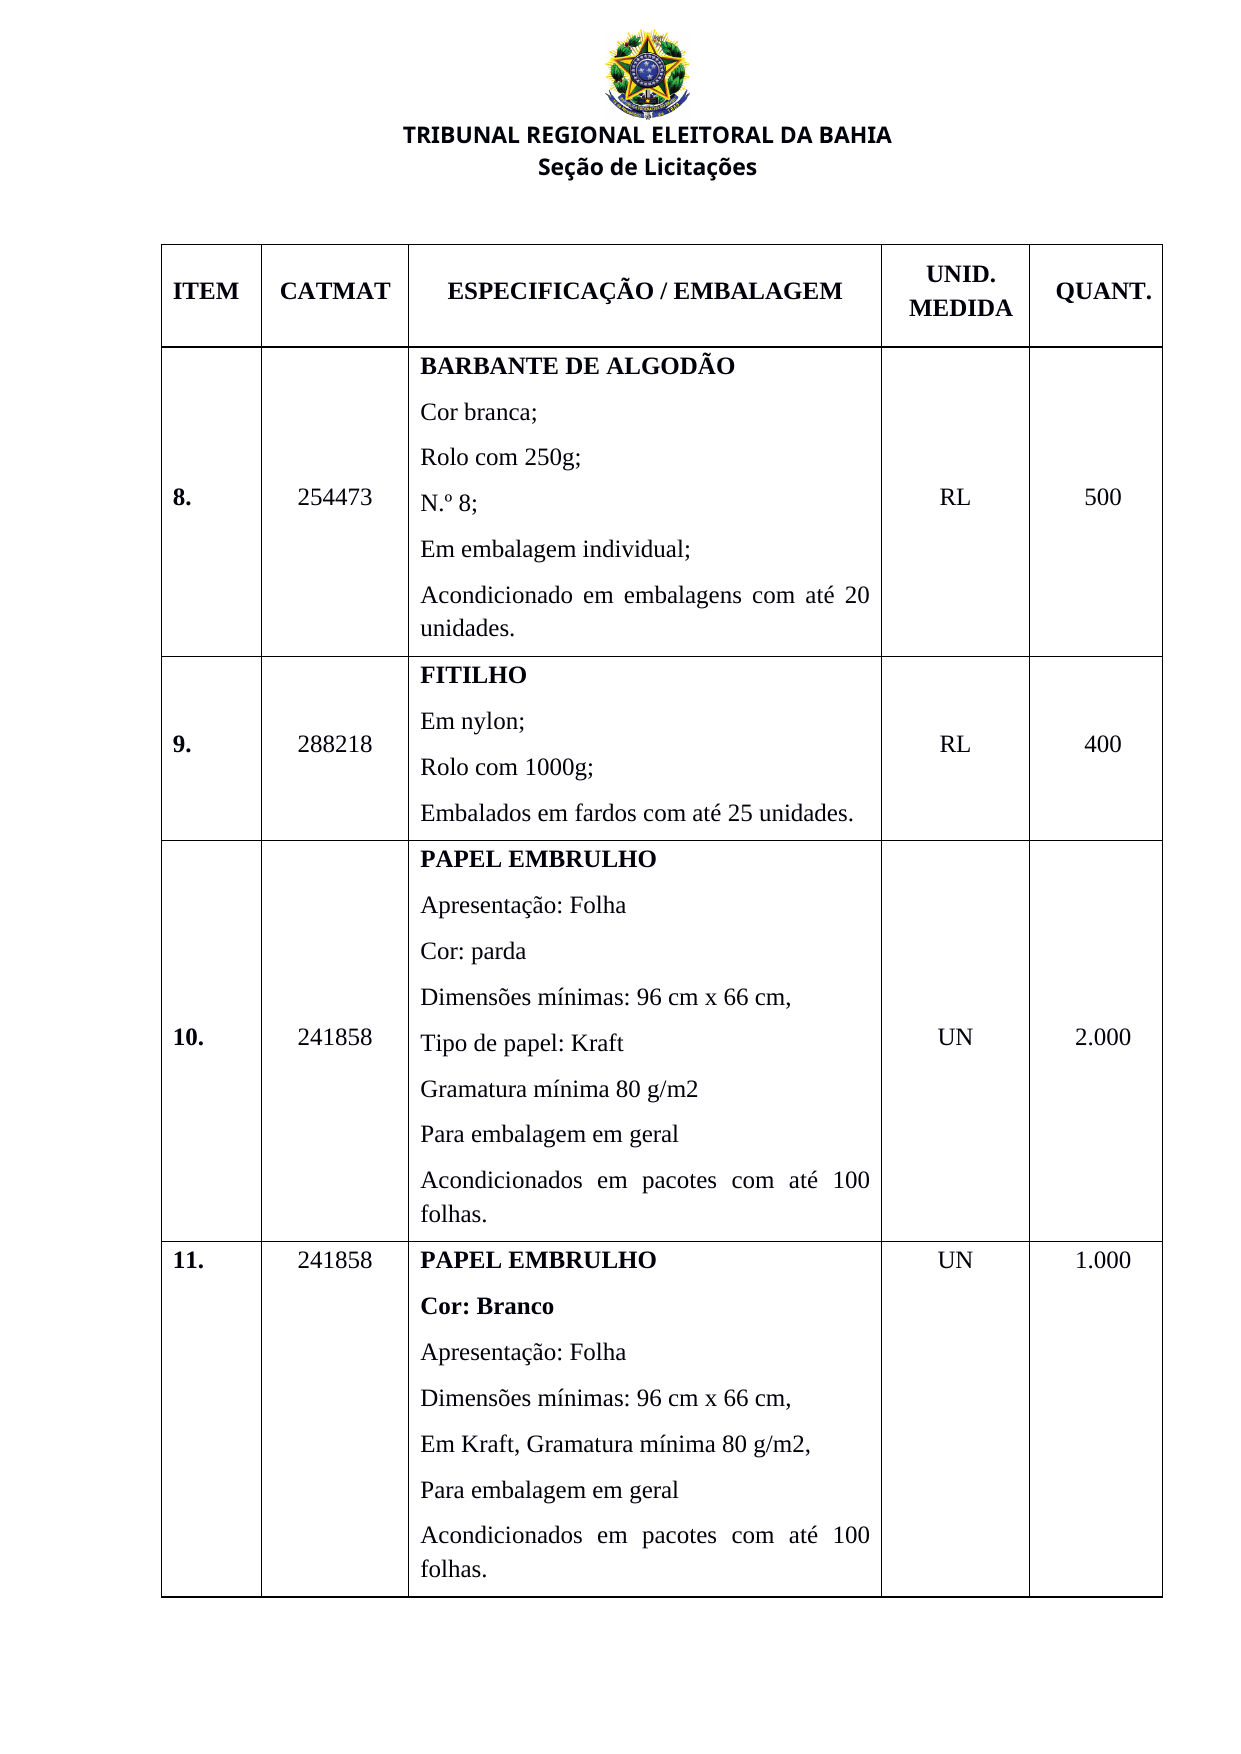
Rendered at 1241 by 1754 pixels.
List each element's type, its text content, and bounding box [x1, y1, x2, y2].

table_header ESPECIFICAÇÃO / EMBALAGEM [409, 245, 881, 346]
table_cell 288218 [262, 657, 408, 840]
table_cell UN [882, 841, 1029, 1241]
table_cell [162, 841, 261, 1241]
table_cell [162, 1242, 261, 1596]
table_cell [409, 1242, 881, 1596]
table_cell RL [882, 657, 1029, 840]
table_cell UN [882, 1242, 1029, 1596]
table_header ITEM [162, 245, 261, 346]
table_cell 2.000 [1030, 841, 1162, 1241]
table_cell BARBANTE DE ALGODÃO Cor branca; Rolo com 250g; N.º 8; Em embalagem individual; Acondicionado em embalagens com até 20 unidades. [409, 348, 881, 656]
table_cell PAPEL EMBRULHO Apresentação: Folha Cor: parda Dimensões mínimas: 96 cm x 66 cm, Tipo de papel: Kraft Gramatura mínima 80 g/m2 Para embalagem em geral Acondicionados em pacotes com até 100 folhas. [409, 841, 881, 1241]
table_header CATMAT [262, 245, 408, 346]
table_cell 1.000 [1030, 1242, 1162, 1596]
table_header QUANT. [1030, 245, 1162, 346]
table_cell 400 [1030, 657, 1162, 840]
table_cell 241858 [262, 841, 408, 1241]
table_cell 254473 [262, 348, 408, 656]
table_cell FITILHO Em nylon; Rolo com 1000g; Embalados em fardos com até 25 unidades. [409, 657, 881, 840]
table_cell 500 [1030, 348, 1162, 656]
table_cell [162, 348, 261, 656]
table_header UNID. MEDIDA [882, 245, 1029, 346]
table_cell [162, 657, 261, 840]
table_cell 241858 [262, 1242, 408, 1596]
table_cell RL [882, 348, 1029, 656]
